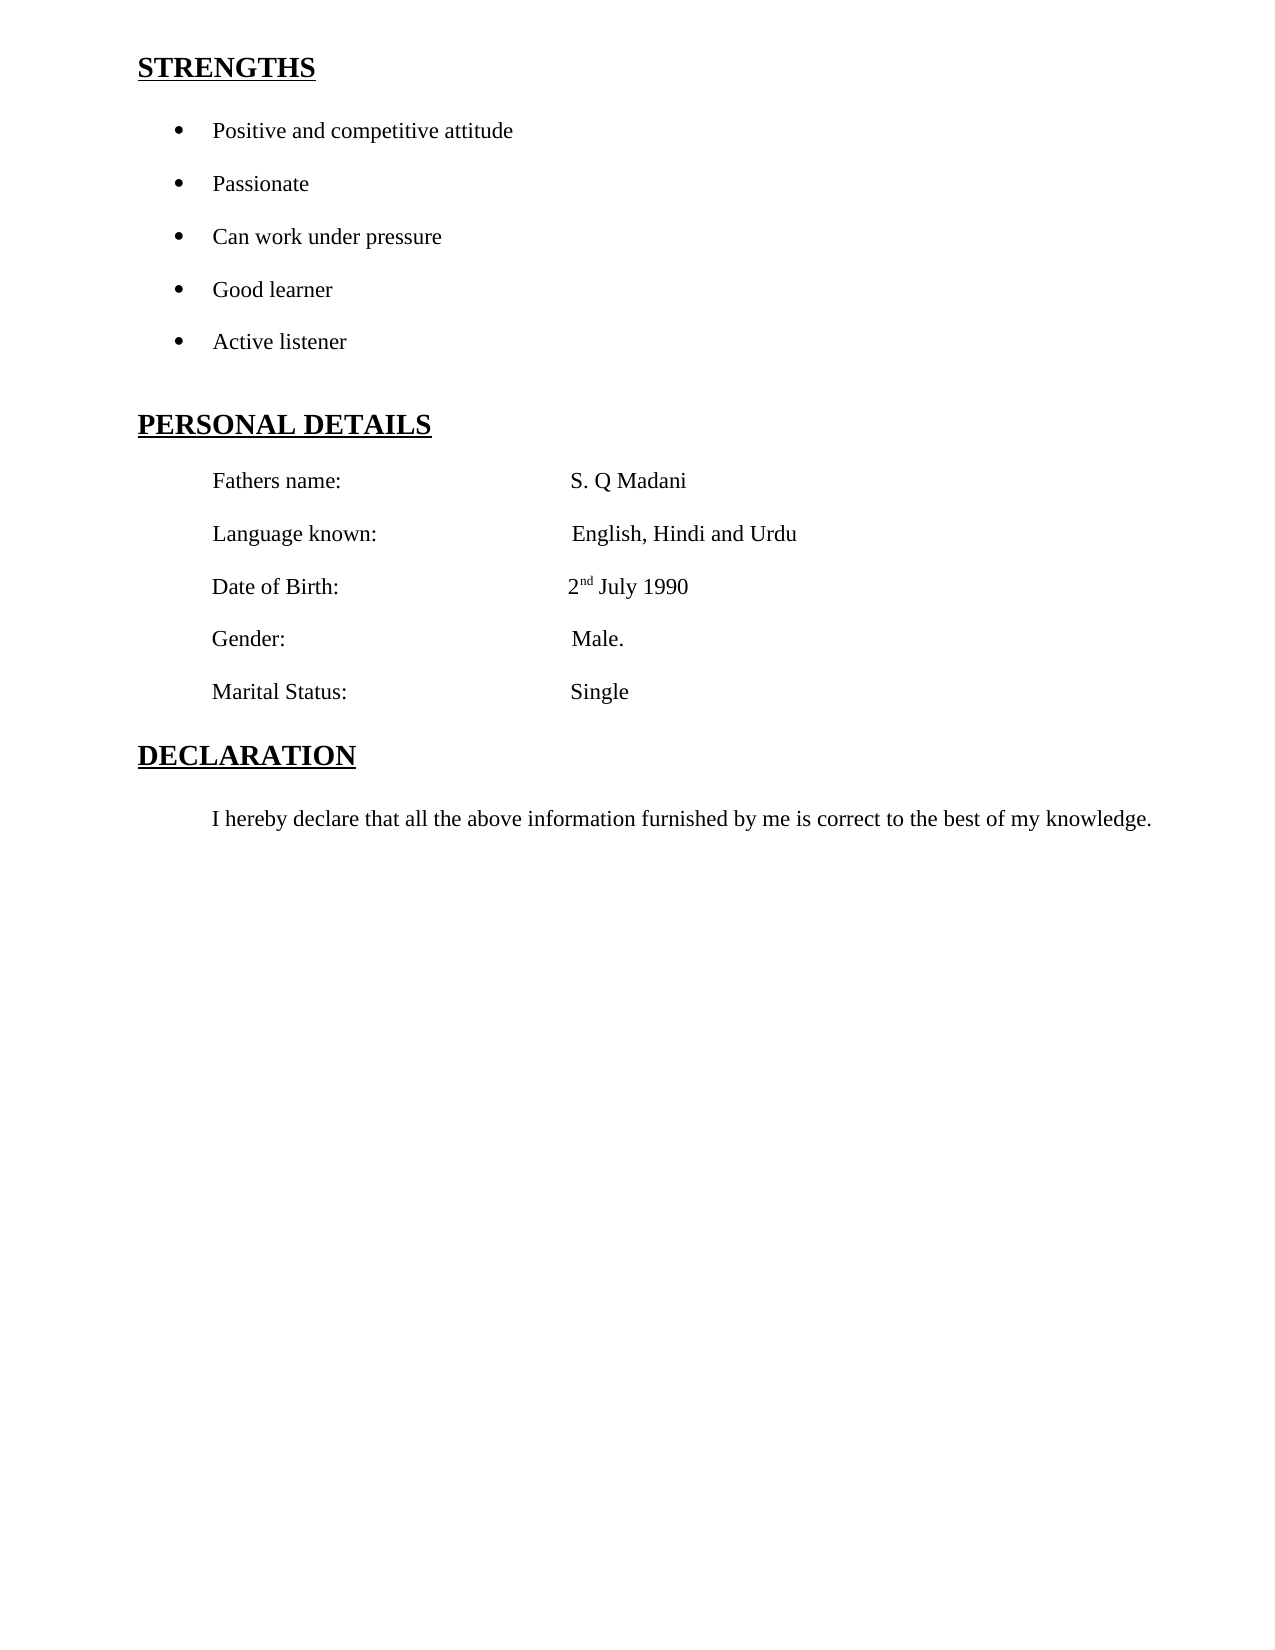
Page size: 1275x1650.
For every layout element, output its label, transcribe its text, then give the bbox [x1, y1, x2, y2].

text I hereby declare that all the above information furnished by me is correct to the best of my knowledge. [137, 805, 1158, 832]
list Can work under pressure [175, 223, 1158, 249]
text PERSONAL DETAILS [137, 407, 1158, 441]
list Active listener [175, 328, 1158, 355]
text STRENGTHS [137, 51, 1158, 84]
list Positive and competitive attitude [175, 118, 1158, 144]
text Language known: English, Hindi and Urdu [212, 520, 1158, 546]
list Passionate [175, 170, 1158, 197]
list Good learner [175, 276, 1158, 302]
text Marital Status: Single [137, 678, 1158, 704]
text Fathers name: S. Q Madani [212, 467, 1158, 494]
text DECLARATION [137, 738, 1158, 772]
text Gender: Male. [137, 626, 1158, 652]
text Date of Birth: 2nd July 1990 [137, 573, 1158, 599]
